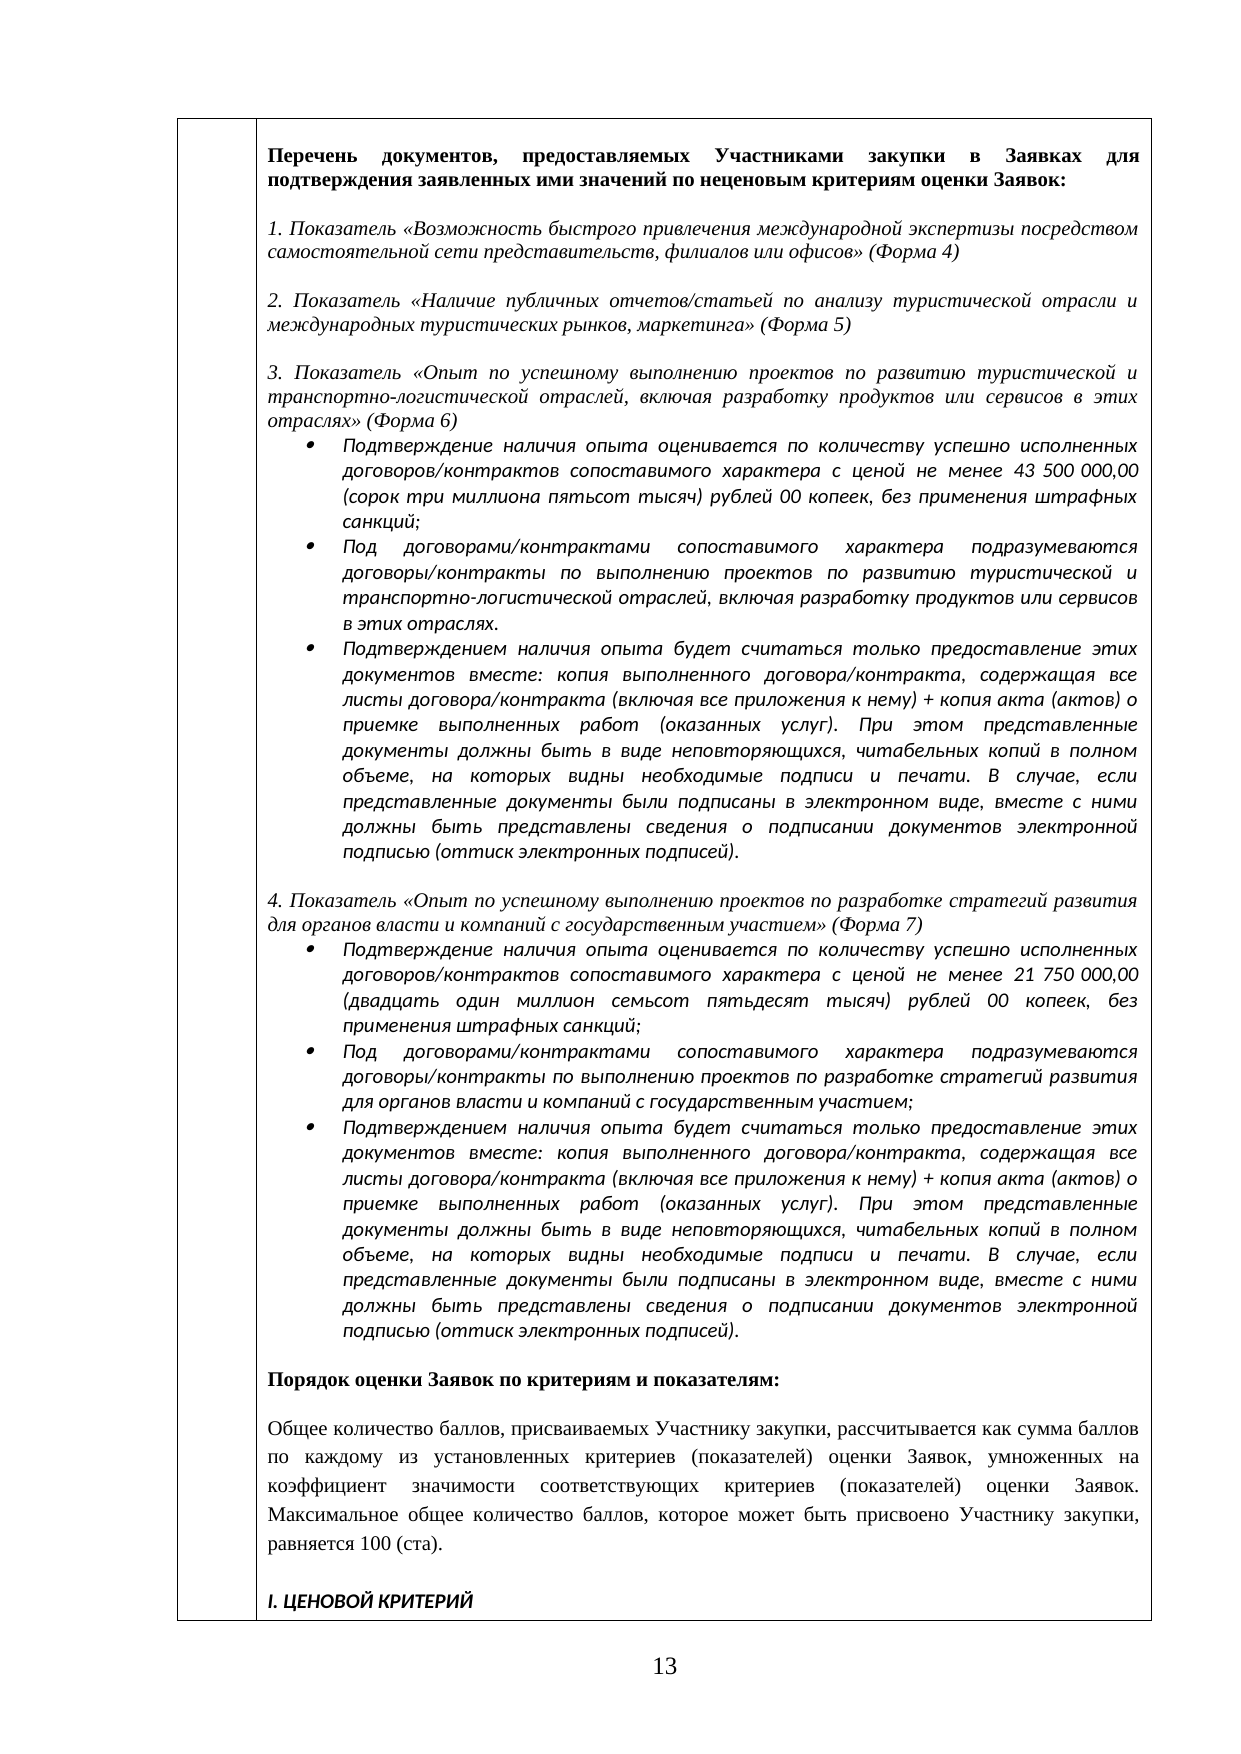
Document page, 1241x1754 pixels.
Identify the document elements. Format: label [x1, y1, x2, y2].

table_cell [178, 119, 256, 1620]
table_cell [257, 119, 1151, 1620]
